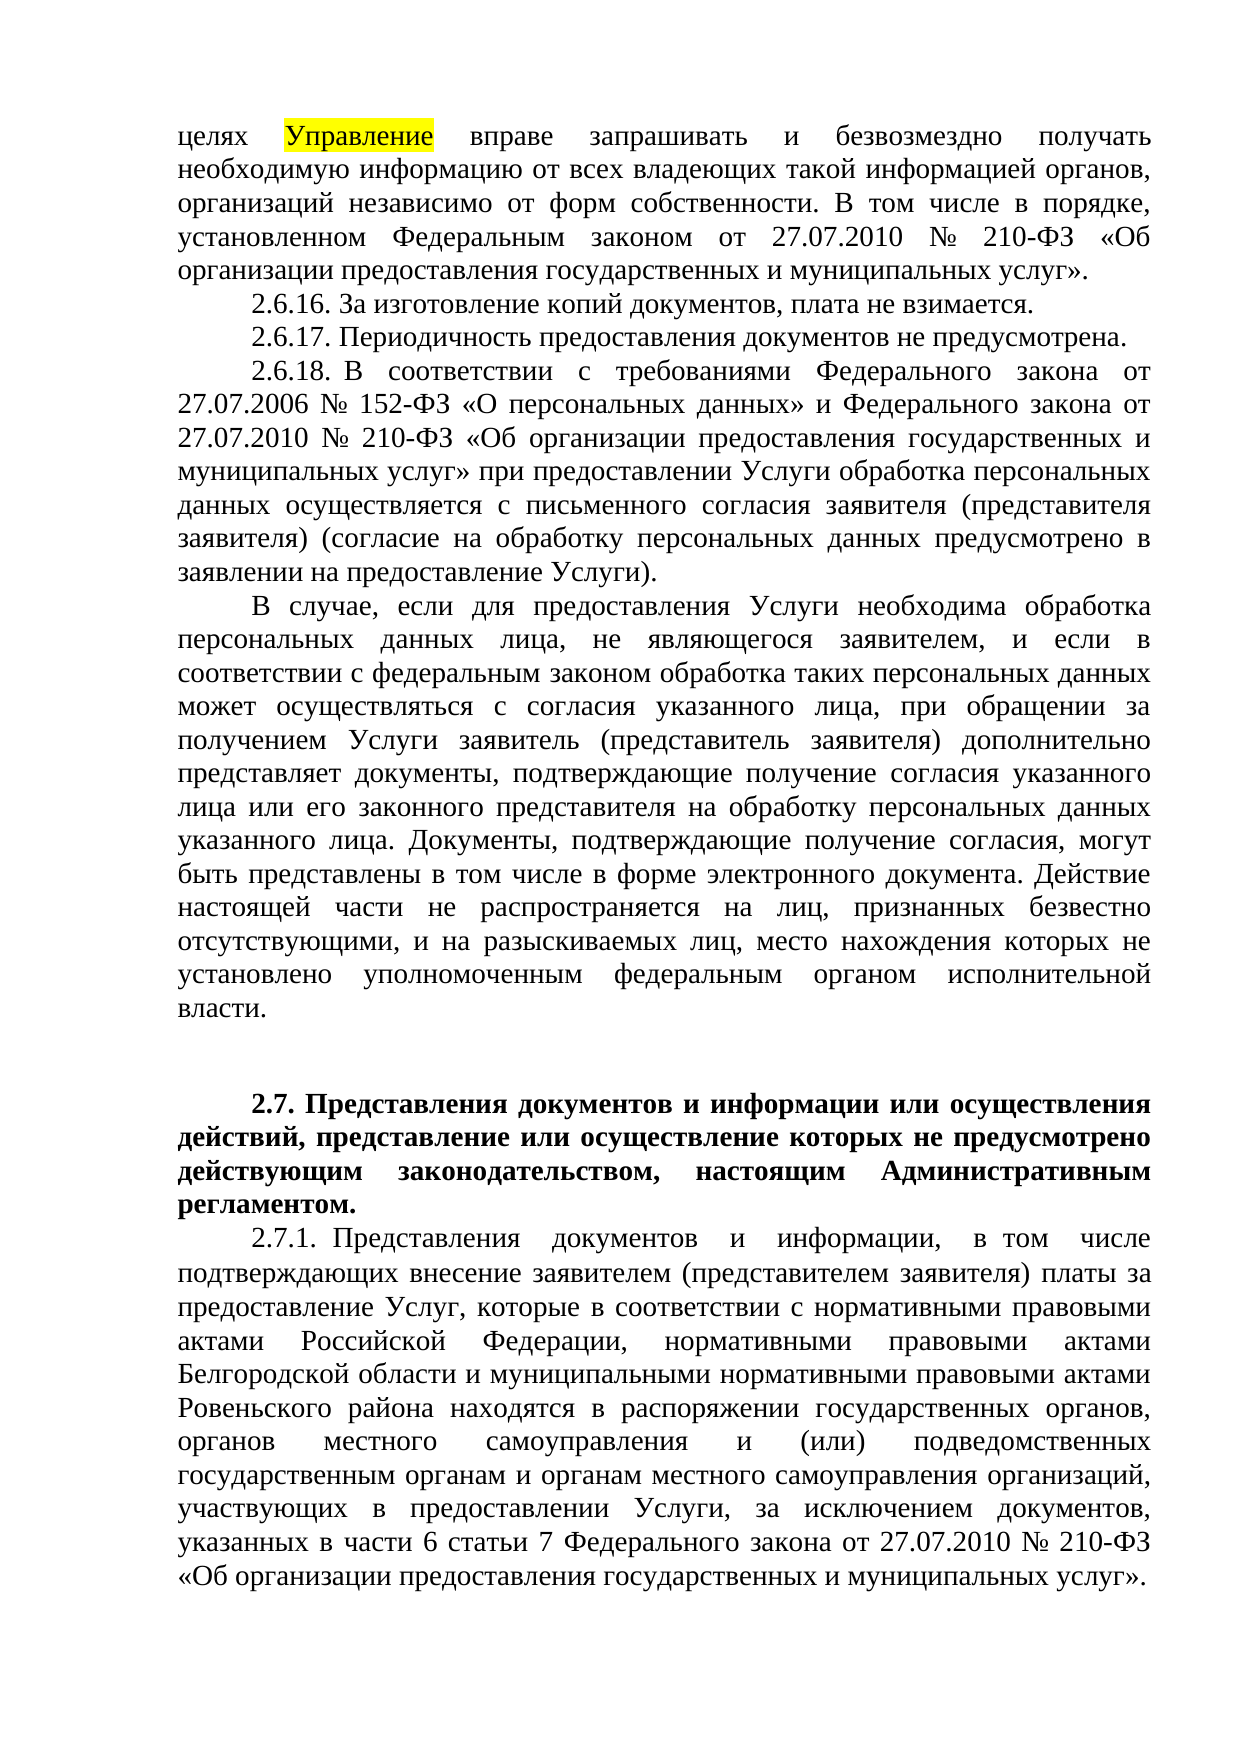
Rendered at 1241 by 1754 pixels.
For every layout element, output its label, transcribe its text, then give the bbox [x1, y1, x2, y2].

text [177, 118, 1152, 286]
text 2.7. Представления документов и информации или осуществления действий, представление или осуществление которых не предусмотрено действующим законодательством, настоящим Административным регламентом. [177, 1086, 1152, 1220]
text 2.7.1. Представления документов и информации, в том числе подтверждающих внесение заявителем (представителем заявителя) платы за предоставление Услуг, которые в соответствии с нормативными правовыми актами Российской Федерации, нормативными правовыми актами Белгородской области и муниципальными нормативными правовыми актами Ровеньского района находятся в распоряжении государственных органов, органов местного самоуправления и (или) подведомственных государственным органам и органам местного самоуправления организаций, участвующих в предоставлении Услуги, за исключением документов, указанных в части 6 статьи 7 Федерального закона от 27.07.2010 № 210-ФЗ «Об организации предоставления государственных и муниципальных услуг». [177, 1220, 1152, 1591]
text 2.6.17. Периодичность предоставления документов не предусмотрена. [177, 319, 1152, 353]
text 2.6.16. За изготовление копий документов, плата не взимается. [177, 286, 1152, 319]
text 2.6.18. В соответствии с требованиями Федерального закона от 27.07.2006 № 152-ФЗ «О персональных данных» и Федерального закона от 27.07.2010 № 210-ФЗ «Об организации предоставления государственных и муниципальных услуг» при предоставлении Услуги обработка персональных данных осуществляется с письменного согласия заявителя (представителя заявителя) (согласие на обработку персональных данных предусмотрено в заявлении на предоставление Услуги). [177, 353, 1152, 588]
text В случае, если для предоставления Услуги необходима обработка персональных данных лица, не являющегося заявителем, и если в соответствии с федеральным законом обработка таких персональных данных может осуществляться с согласия указанного лица, при обращении за получением Услуги заявитель (представитель заявителя) дополнительно представляет документы, подтверждающие получение согласия указанного лица или его законного представителя на обработку персональных данных указанного лица. Документы, подтверждающие получение согласия, могут быть представлены в том числе в форме электронного документа. Действие настоящей части не распространяется на лиц, признанных безвестно отсутствующими, и на разыскиваемых лиц, место нахождения которых не установлено уполномоченным федеральным органом исполнительной власти. [177, 588, 1152, 1024]
